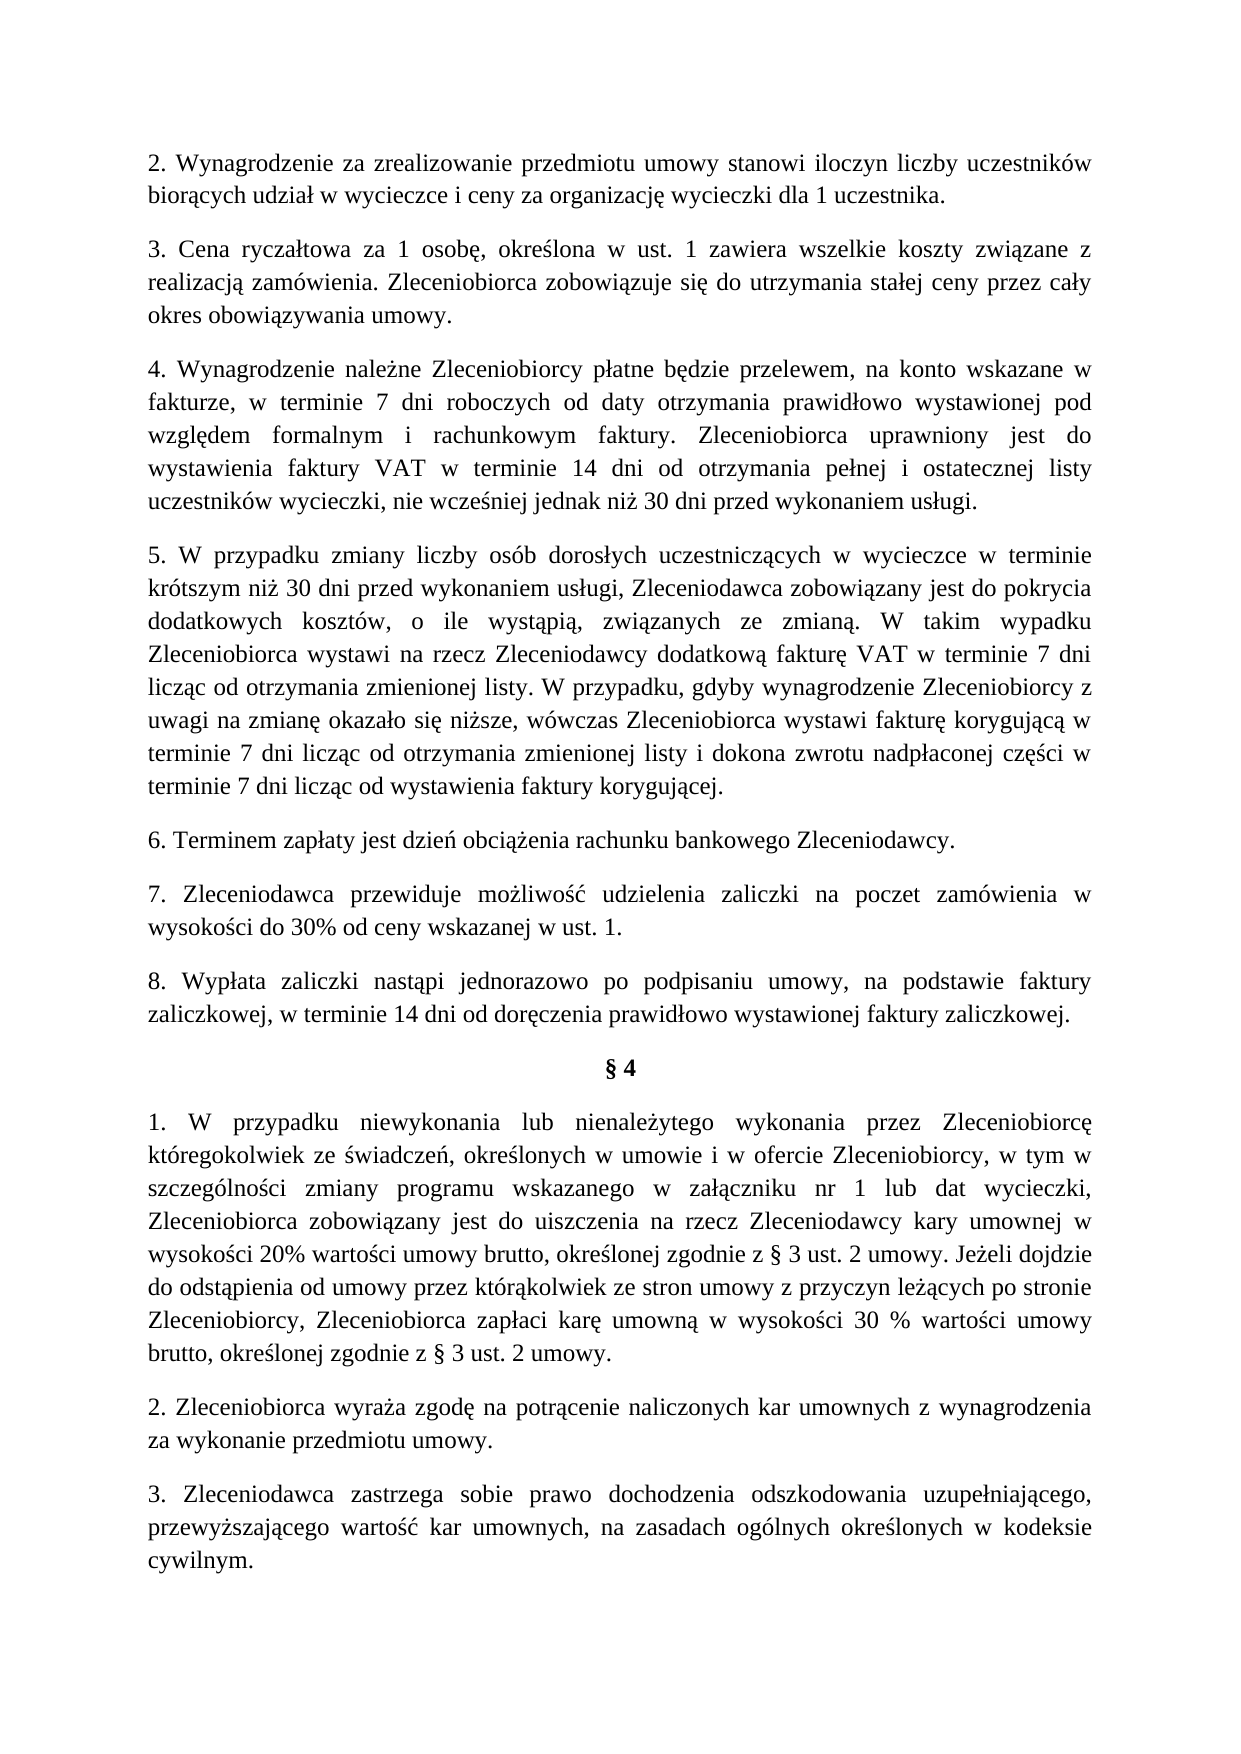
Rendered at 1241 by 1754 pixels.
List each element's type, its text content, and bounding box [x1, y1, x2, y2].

text 6. Terminem zapłaty jest dzień obciążenia rachunku bankowego Zleceniodawcy. [148, 825, 1093, 854]
text 4. Wynagrodzenie należne Zleceniobiorcy płatne będzie przelewem, na konto wskazane w fakturze, w terminie 7 dni roboczych od daty otrzymania prawidłowo wystawionej pod względem formalnym i rachunkowym faktury. Zleceniobiorca uprawniony jest do wystawienia faktury VAT w terminie 14 dni od otrzymania pełnej i ostatecznej listy uczestników wycieczki, nie wcześniej jednak niż 30 dni przed wykonaniem usługi. [148, 354, 1093, 515]
text 3. Cena ryczałtowa za 1 osobę, określona w ust. 1 zawiera wszelkie koszty związane z realizacją zamówienia. Zleceniobiorca zobowiązuje się do utrzymania stałej ceny przez cały okres obowiązywania umowy. [148, 234, 1093, 329]
text 3. Zleceniodawca zastrzega sobie prawo dochodzenia odszkodowania uzupełniającego, przewyższającego wartość kar umownych, na zasadach ogólnych określonych w kodeksie cywilnym. [148, 1479, 1093, 1573]
text 8. Wypłata zaliczki nastąpi jednorazowo po podpisaniu umowy, na podstawie faktury zaliczkowej, w terminie 14 dni od doręczenia prawidłowo wystawionej faktury zaliczkowej. [148, 966, 1093, 1028]
text § 4 [148, 1053, 1093, 1082]
text 2. Wynagrodzenie za zrealizowanie przedmiotu umowy stanowi iloczyn liczby uczestników biorących udział w wycieczce i ceny za organizację wycieczki dla 1 uczestnika. [148, 148, 1093, 209]
text 2. Zleceniobiorca wyraża zgodę na potrącenie naliczonych kar umownych z wynagrodzenia za wykonanie przedmiotu umowy. [148, 1392, 1093, 1453]
text 7. Zleceniodawca przewiduje możliwość udzielenia zaliczki na poczet zamówienia w wysokości do 30% od ceny wskazanej w ust. 1. [148, 879, 1093, 941]
text 5. W przypadku zmiany liczby osób dorosłych uczestniczących w wycieczce w terminie krótszym niż 30 dni przed wykonaniem usługi, Zleceniodawca zobowiązany jest do pokrycia dodatkowych kosztów, o ile wystąpią, związanych ze zmianą. W takim wypadku Zleceniobiorca wystawi na rzecz Zleceniodawcy dodatkową fakturę VAT w terminie 7 dni licząc od otrzymania zmienionej listy. W przypadku, gdyby wynagrodzenie Zleceniobiorcy z uwagi na zmianę okazało się niższe, wówczas Zleceniobiorca wystawi fakturę korygującą w terminie 7 dni licząc od otrzymania zmienionej listy i dokona zwrotu nadpłaconej części w terminie 7 dni licząc od wystawienia faktury korygującej. [148, 540, 1093, 800]
text 1. W przypadku niewykonania lub nienależytego wykonania przez Zleceniobiorcę któregokolwiek ze świadczeń, określonych w umowie i w ofercie Zleceniobiorcy, w tym w szczególności zmiany programu wskazanego w załączniku nr 1 lub dat wycieczki, Zleceniobiorca zobowiązany jest do uiszczenia na rzecz Zleceniodawcy kary umownej w wysokości 20% wartości umowy brutto, określonej zgodnie z § 3 ust. 2 umowy. Jeżeli dojdzie do odstąpienia od umowy przez którąkolwiek ze stron umowy z przyczyn leżących po stronie Zleceniobiorcy, Zleceniobiorca zapłaci karę umowną w wysokości 30 % wartości umowy brutto, określonej zgodnie z § 3 ust. 2 umowy. [148, 1107, 1093, 1367]
